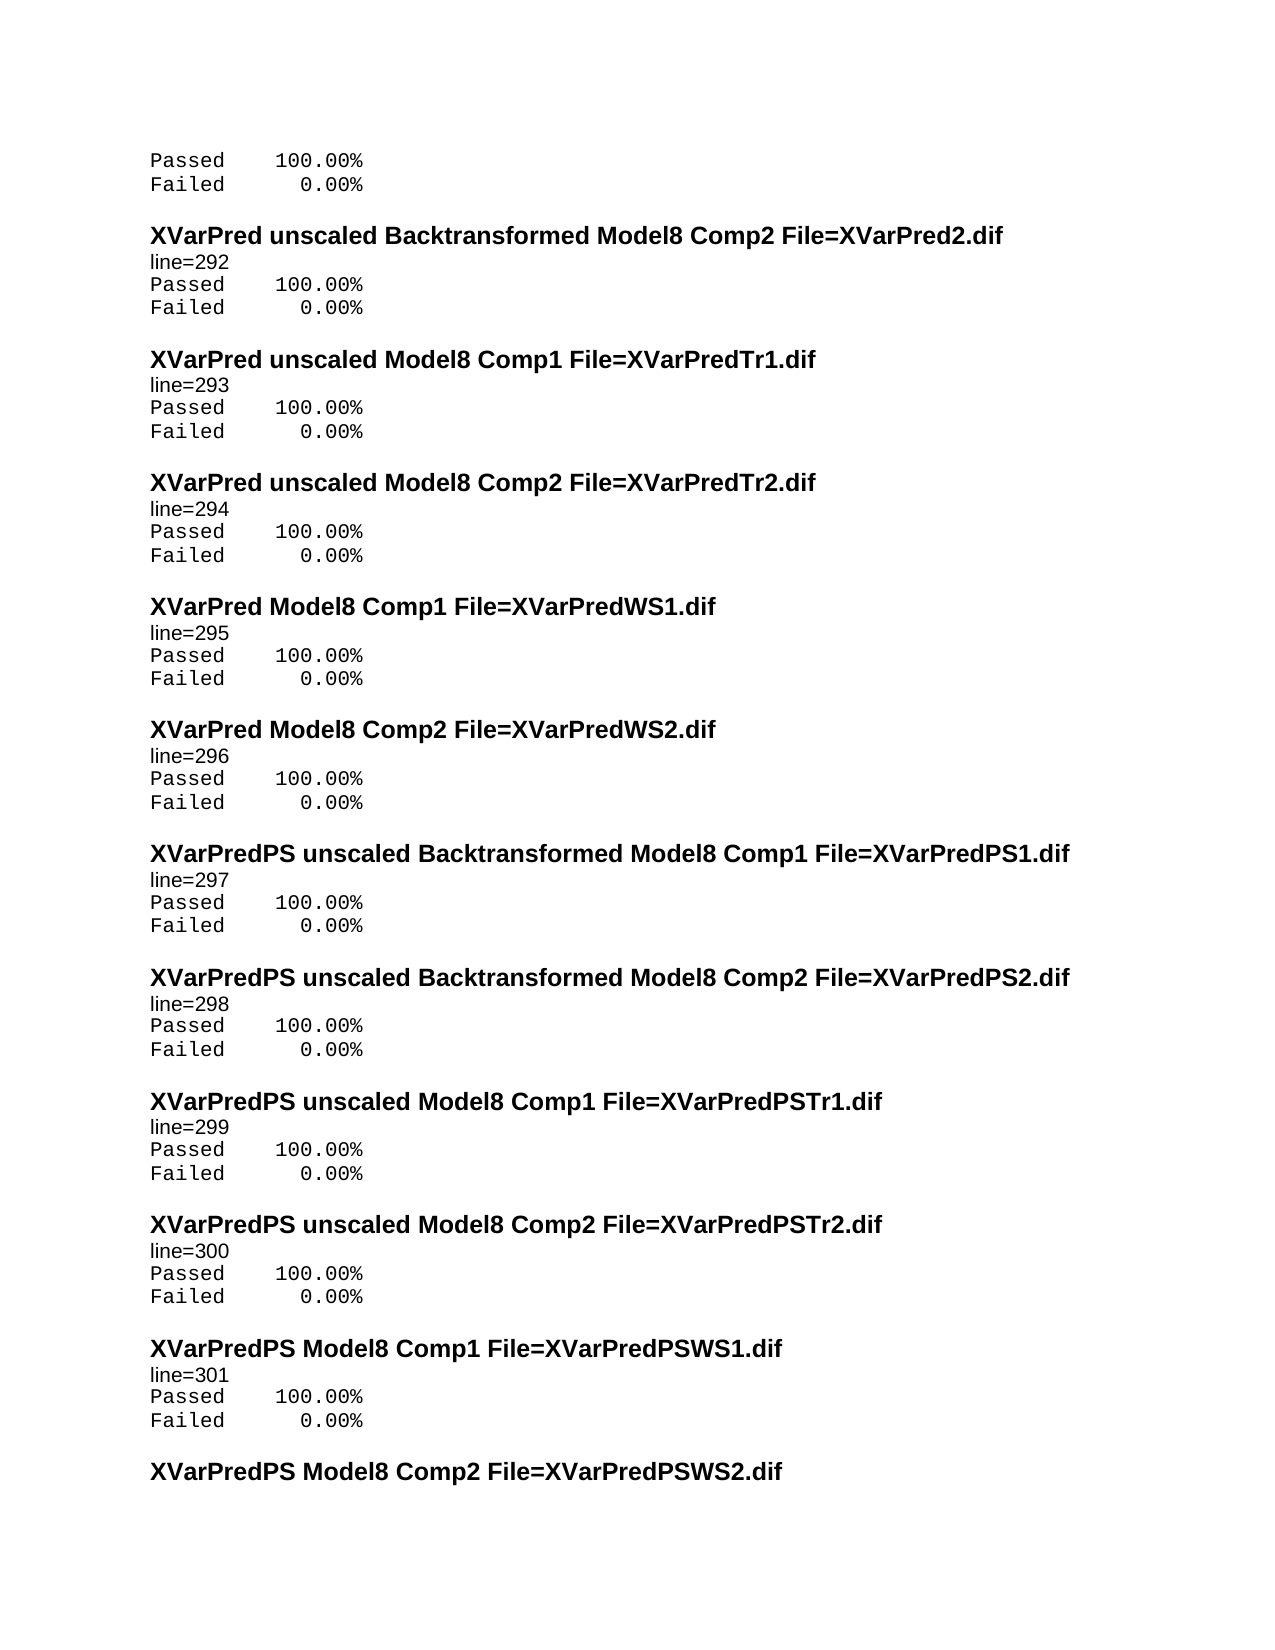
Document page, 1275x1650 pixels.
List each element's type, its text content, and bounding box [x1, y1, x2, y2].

text XVarPredPS Model8 Comp1 File=XVarPredPSWS1.dif [150, 1334, 1125, 1362]
text line=295 [150, 621, 1125, 644]
text line=292 [150, 250, 1125, 274]
text line=293 [150, 373, 1125, 397]
text Failed 0.00% [150, 1286, 1125, 1310]
text Passed 100.00% [150, 1386, 1125, 1410]
text Failed 0.00% [150, 1039, 1125, 1063]
text XVarPred Model8 Comp2 File=XVarPredWS2.dif [150, 716, 1125, 744]
text XVarPred unscaled Model8 Comp1 File=XVarPredTr1.dif [150, 344, 1125, 373]
text XVarPredPS unscaled Backtransformed Model8 Comp1 File=XVarPredPS1.dif [150, 839, 1125, 868]
text Failed 0.00% [150, 297, 1125, 321]
text Passed 100.00% [150, 274, 1125, 297]
text Passed 100.00% [150, 644, 1125, 668]
text XVarPredPS Model8 Comp2 File=XVarPredPSWS2.dif [150, 1457, 1125, 1486]
text Failed 0.00% [150, 544, 1125, 568]
text Failed 0.00% [150, 668, 1125, 692]
text XVarPred unscaled Backtransformed Model8 Comp2 File=XVarPred2.dif [150, 221, 1125, 250]
text Failed 0.00% [150, 174, 1125, 197]
text Failed 0.00% [150, 1163, 1125, 1186]
text Passed 100.00% [150, 1263, 1125, 1286]
text XVarPredPS unscaled Model8 Comp2 File=XVarPredPSTr2.dif [150, 1210, 1125, 1239]
text Passed 100.00% [150, 1139, 1125, 1163]
text Passed 100.00% [150, 521, 1125, 544]
text Passed 100.00% [150, 1016, 1125, 1039]
text line=296 [150, 744, 1125, 768]
text Failed 0.00% [150, 792, 1125, 816]
text Passed 100.00% [150, 768, 1125, 792]
text XVarPred Model8 Comp1 File=XVarPredWS1.dif [150, 592, 1125, 621]
text line=300 [150, 1239, 1125, 1263]
text Passed 100.00% [150, 397, 1125, 421]
text XVarPredPS unscaled Model8 Comp1 File=XVarPredPSTr1.dif [150, 1086, 1125, 1115]
text Passed 100.00% [150, 150, 1125, 174]
text line=294 [150, 497, 1125, 521]
text line=297 [150, 868, 1125, 892]
text line=301 [150, 1362, 1125, 1386]
text Failed 0.00% [150, 1410, 1125, 1434]
text line=298 [150, 992, 1125, 1016]
text Passed 100.00% [150, 892, 1125, 916]
text Failed 0.00% [150, 916, 1125, 939]
text XVarPred unscaled Model8 Comp2 File=XVarPredTr2.dif [150, 468, 1125, 497]
text Failed 0.00% [150, 421, 1125, 444]
text XVarPredPS unscaled Backtransformed Model8 Comp2 File=XVarPredPS2.dif [150, 963, 1125, 992]
text line=299 [150, 1115, 1125, 1139]
